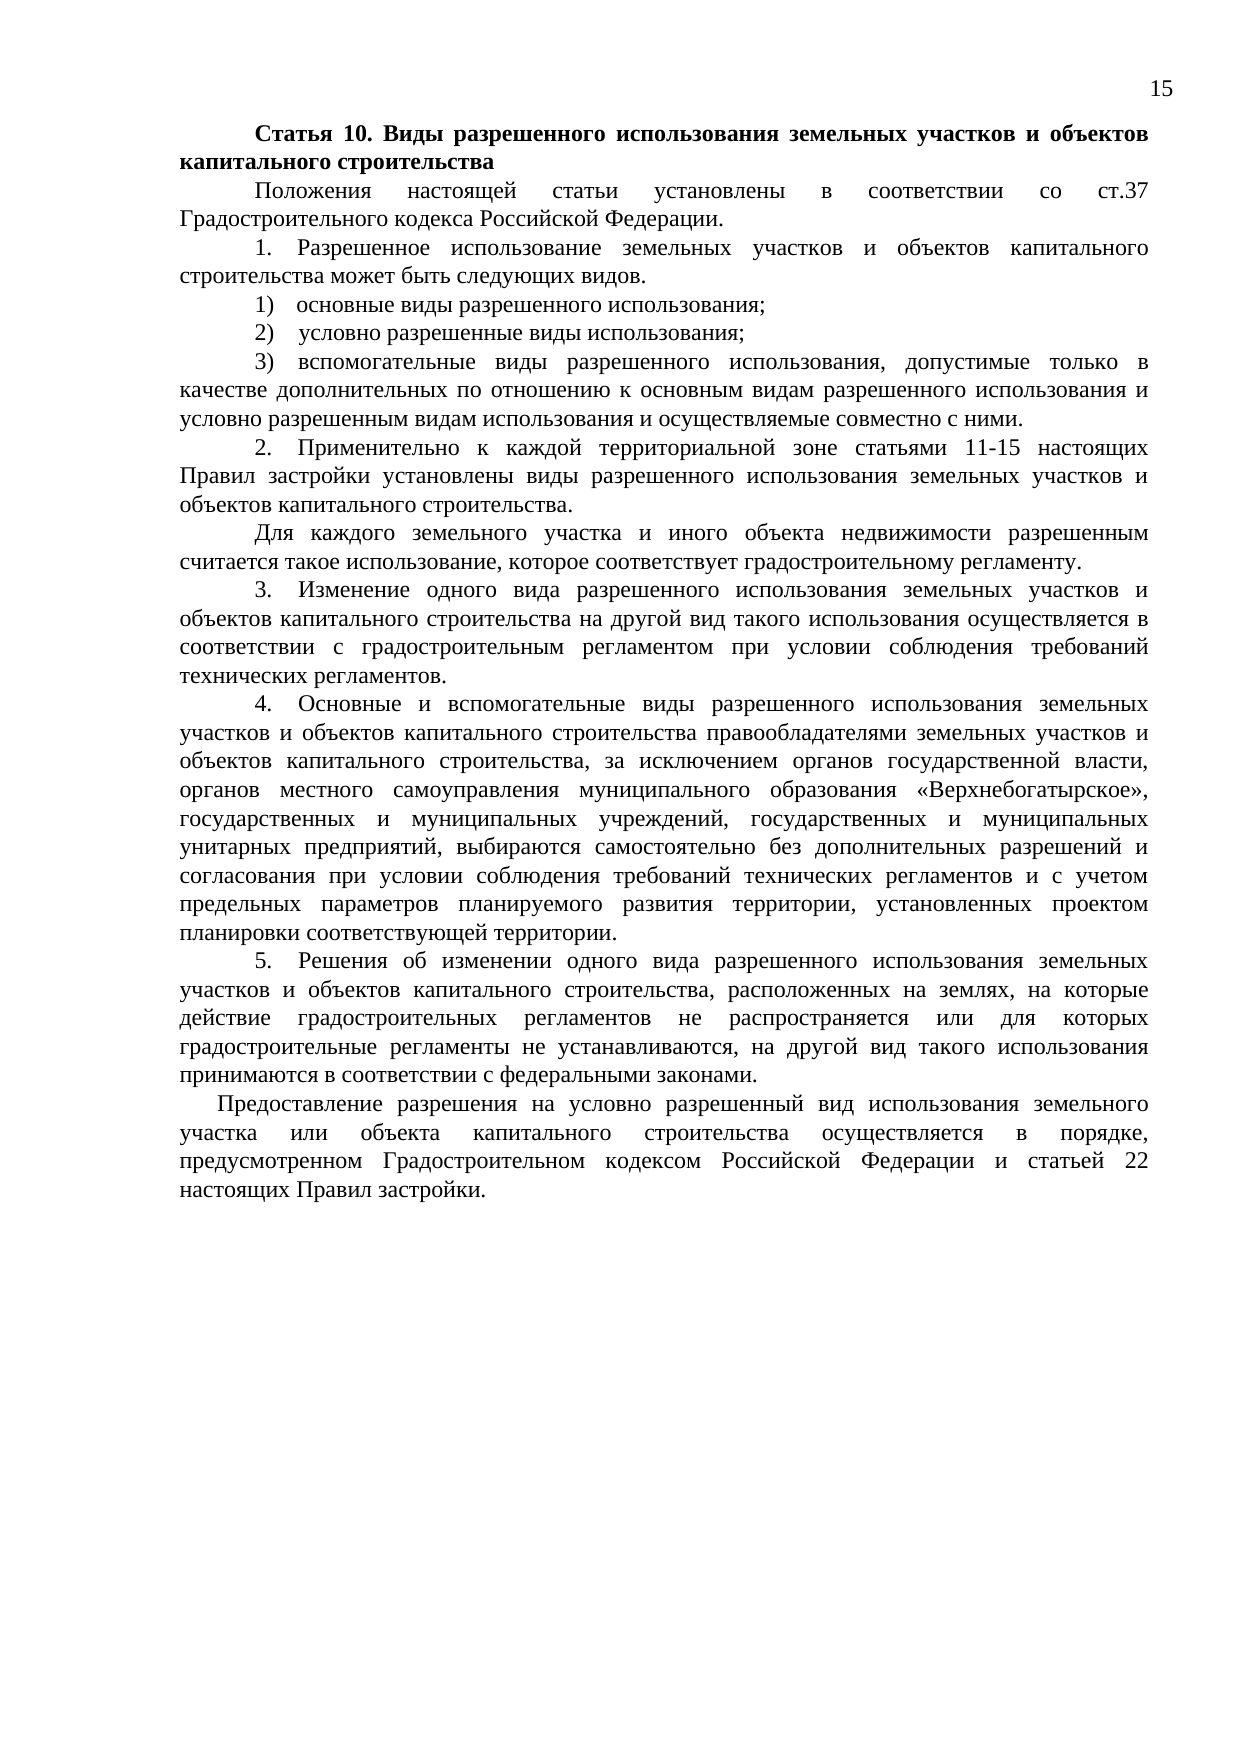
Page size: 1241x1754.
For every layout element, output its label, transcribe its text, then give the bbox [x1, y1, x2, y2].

list Основные и вспомогательные виды разрешенного использования земельных участков и объектов капитального строительства правообладателями земельных участков и объектов капитального строительства, за исключением органов государственной власти, органов местного самоуправления муниципального образования «Верхнебогатырское», государственных и муниципальных учреждений, государственных и муниципальных унитарных предприятий, выбираются самостоятельно без дополнительных разрешений и согласования при условии соблюдения требований технических регламентов и с учетом предельных параметров планируемого развития территории, установленных проектом планировки соответствующей территории. [179, 689, 1149, 946]
text Предоставление разрешения на условно разрешенный вид использования земельного участка или объекта капитального строительства осуществляется в порядке, предусмотренном Градостроительном кодексом Российской Федерации и статьей 22 настоящих Правил застройки. [179, 1088, 1149, 1203]
list условно разрешенные виды использования; [179, 318, 1152, 346]
list Разрешенное использование земельных участков и объектов капитального строительства может быть следующих видов. [179, 232, 1149, 289]
text Для каждого земельного участка и иного объекта недвижимости разрешенным считается такое использование, которое соответствует градостроительному регламенту. [179, 518, 1149, 575]
text Положения настоящей статьи установлены в соответствии со ст.37 Градостроительного кодекса Российской Федерации. [179, 175, 1149, 232]
list Решения об изменении одного вида разрешенного использования земельных участков и объектов капитального строительства, расположенных на землях, на которые действие градостроительных регламентов не распространяется или для которых градостроительные регламенты не устанавливаются, на другой вид такого использования принимаются в соответствии с федеральными законами. [179, 946, 1149, 1088]
list Применительно к каждой территориальной зоне статьями 11-15 настоящих Правил застройки установлены виды разрешенного использования земельных участков и объектов капитального строительства. [179, 432, 1149, 518]
list Изменение одного вида разрешенного использования земельных участков и объектов капитального строительства на другой вид такого использования осуществляется в соответствии с градостроительным регламентом при условии соблюдения требований технических регламентов. [179, 575, 1149, 689]
list основные виды разрешенного использования; [179, 289, 1152, 318]
text Статья 10. Виды разрешенного использования земельных участков и объектов капитального строительства [179, 118, 1149, 175]
list вспомогательные виды разрешенного использования, допустимые только в качестве дополнительных по отношению к основным видам разрешенного использования и условно разрешенным видам использования и осуществляемые совместно с ними. [179, 346, 1149, 432]
